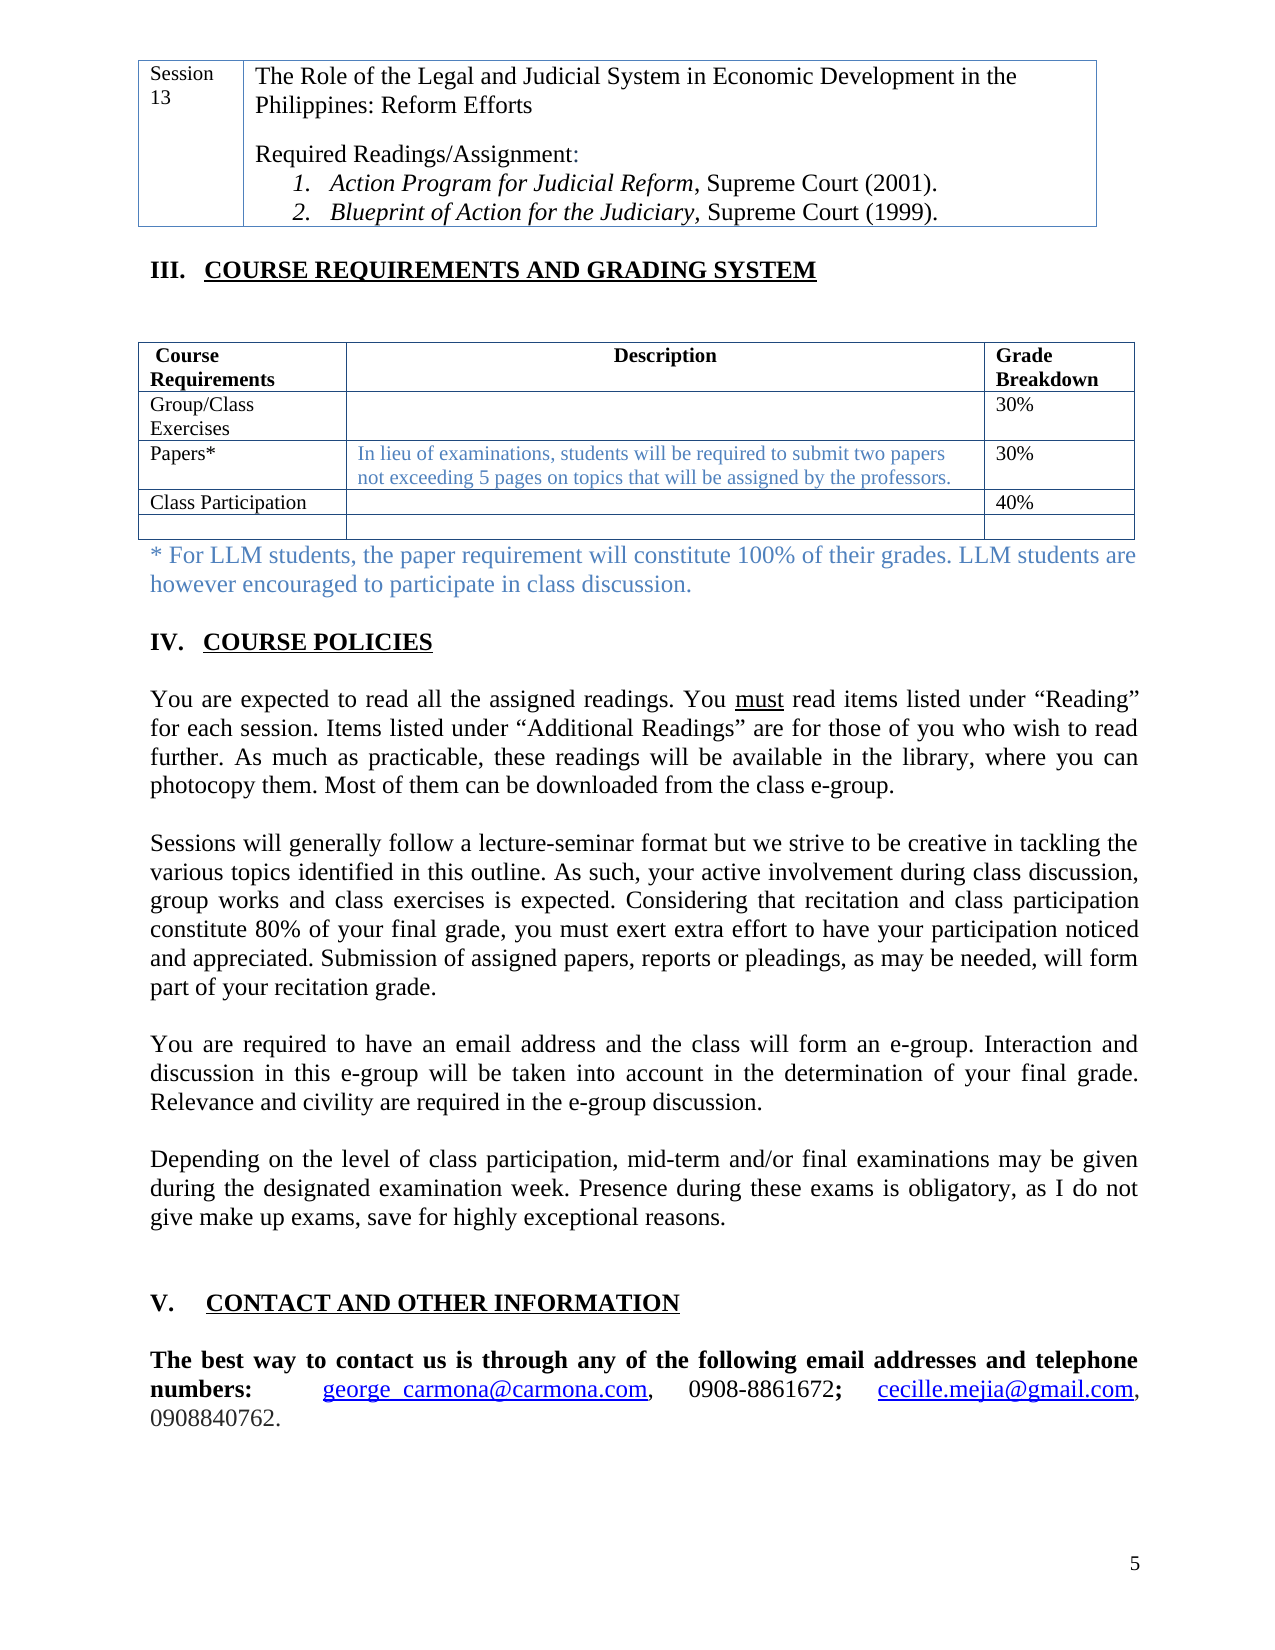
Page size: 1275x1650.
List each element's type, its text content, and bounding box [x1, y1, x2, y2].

text V. CONTACT AND OTHER INFORMATION [150, 1288, 1140, 1317]
text IV. COURSE POLICIES [150, 627, 1140, 655]
table_cell [985, 515, 1134, 539]
table_cell 30% [985, 392, 1134, 440]
table_cell 30% [985, 441, 1134, 489]
table_header Grade Breakdown [985, 343, 1134, 391]
table_cell Class Participation [139, 490, 346, 514]
text Sessions will generally follow a lecture-seminar format but we strive to be creative in tackling the various topics identified in this outline. As such, your active involvement during class discussion, group works and class exercises is expected. Considering that recitation and class participation constitute 80% of your final grade, you must exert extra effort to have your participation noticed and appreciated. Submission of assigned papers, reports or pleadings, as may be needed, will form part of your recitation grade. [150, 828, 1140, 1000]
table_cell Group/Class Exercises [139, 392, 346, 440]
table_cell [347, 490, 984, 514]
text Depending on the level of class participation, mid-term and/or final examinations may be given during the designated examination week. Presence during these exams is obligatory, as I do not give make up exams, save for highly exceptional reasons. [150, 1144, 1140, 1230]
text The best way to contact us is through any of the following email addresses and telephone numbers: george_carmona@carmona.com, 0908-8861672; cecille.mejia@gmail.com, 0908840762. [150, 1345, 1140, 1432]
table_cell The Role of the Legal and Judicial System in Economic Development in the Philippines: Reform Efforts Required Readings/Assignment: Action Program for Judicial Reform, Supreme Court (2001). Blueprint of Action for the Judiciary, Supreme Court (1999). [244, 61, 1096, 226]
table_cell Papers* [139, 441, 346, 489]
table_cell [139, 515, 346, 539]
text You are expected to read all the assigned readings. You must read items listed under “Reading” for each session. Items listed under “Additional Readings” are for those of you who wish to read further. As much as practicable, these readings will be available in the library, where you can photocopy them. Most of them can be downloaded from the class e-group. [150, 684, 1140, 799]
text You are required to have an email address and the class will form an e-group. Interaction and discussion in this e-group will be taken into account in the determination of your final grade. Relevance and civility are required in the e-group discussion. [150, 1029, 1140, 1115]
table_cell [347, 392, 984, 440]
table_header Description [347, 343, 984, 391]
table_cell In lieu of examinations, students will be required to submit two papers not exceeding 5 pages on topics that will be assigned by the professors. [347, 441, 984, 489]
text * For LLM students, the paper requirement will constitute 100% of their grades. LLM students are however encouraged to participate in class discussion. [150, 540, 1140, 598]
table_cell [347, 515, 984, 539]
table_cell Session 13 [139, 61, 243, 226]
table_header Course Requirements [139, 343, 346, 391]
table_cell 40% [985, 490, 1134, 514]
text III. COURSE REQUIREMENTS AND GRADING SYSTEM [150, 255, 1140, 284]
